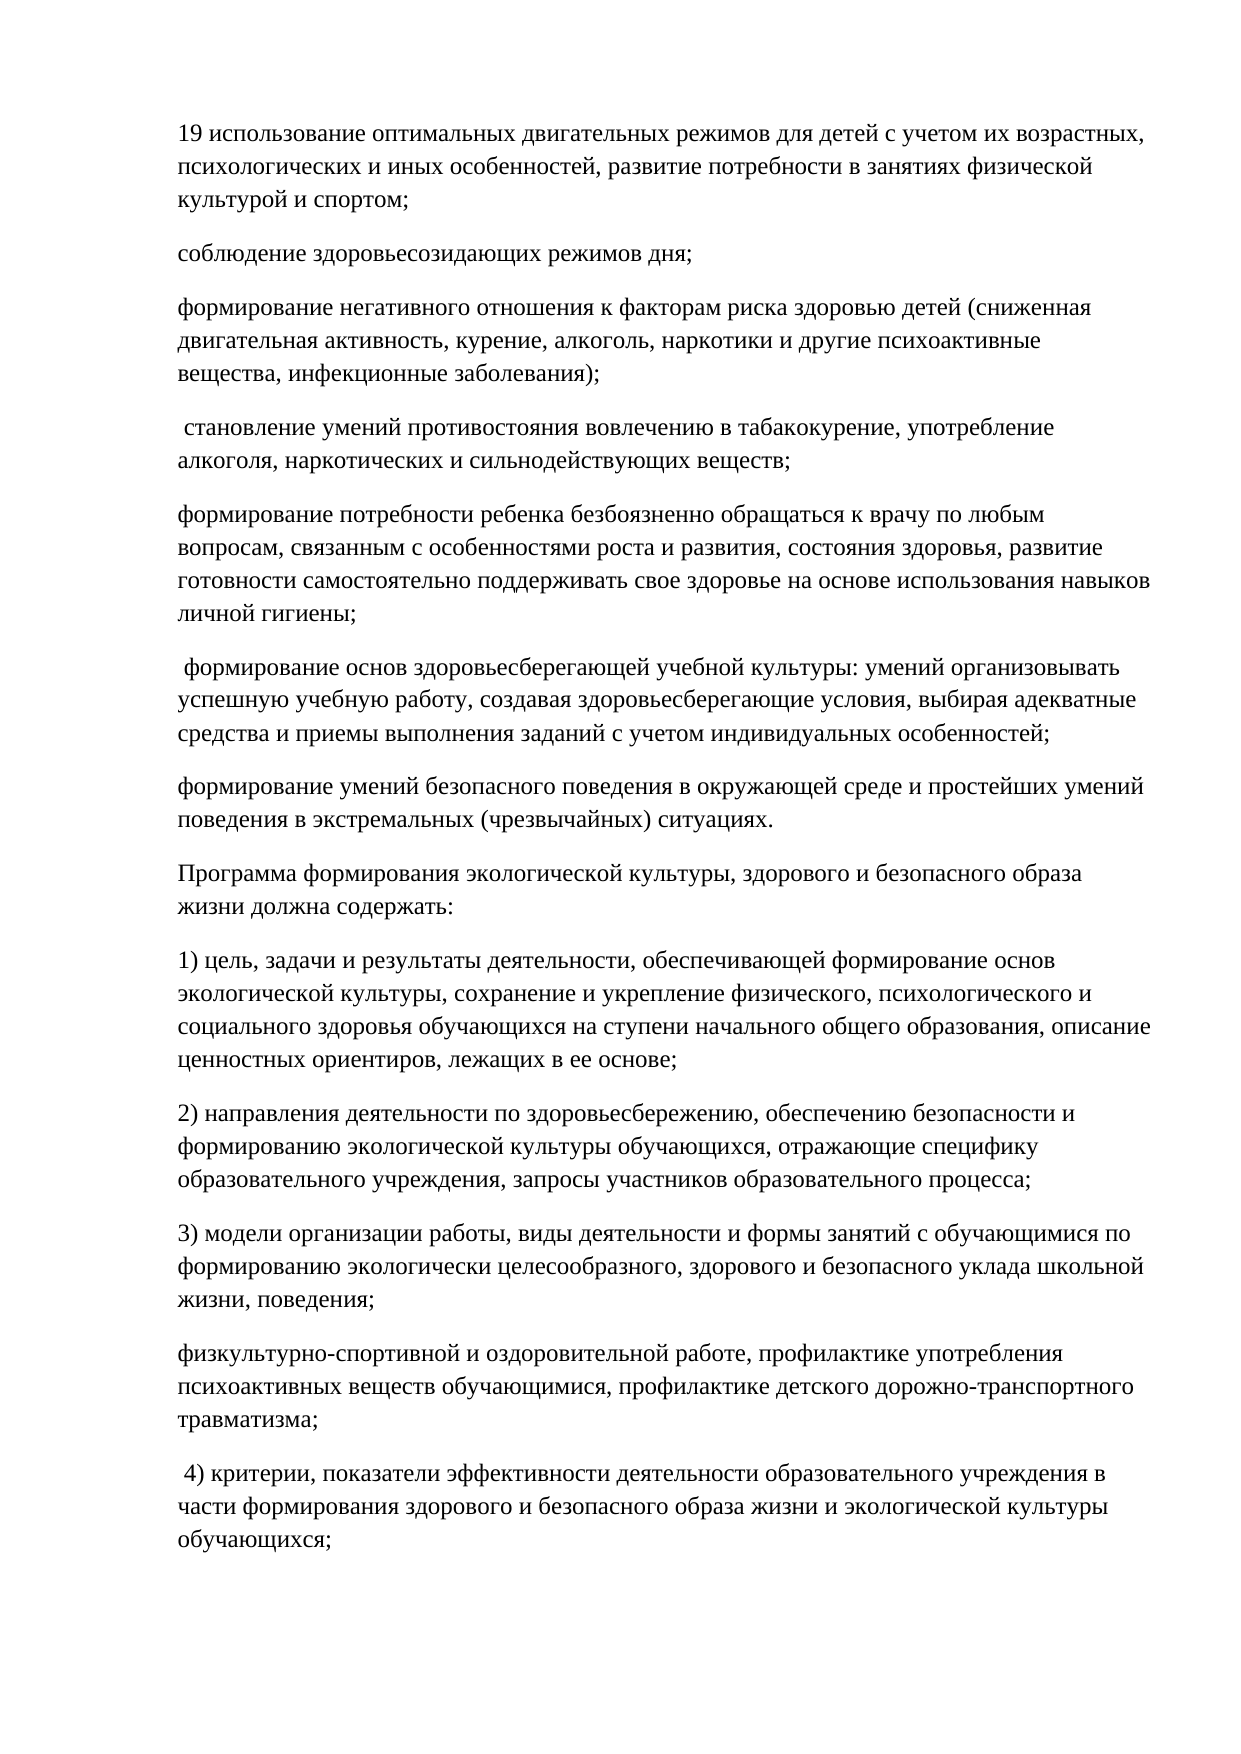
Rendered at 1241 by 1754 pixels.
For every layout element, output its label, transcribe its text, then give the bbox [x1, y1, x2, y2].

text формирование умений безопасного поведения в окружающей среде и простейших умений поведения в экстремальных (чрезвычайных) ситуациях. [177, 771, 1152, 833]
text формирование негативного отношения к факторам риска здоровью детей (сниженная двигательная активность, курение, алкоголь, наркотики и другие психоактивные вещества, инфекционные заболевания); [177, 292, 1152, 387]
text формирование потребности ребенка безбоязненно обращаться к врачу по любым вопросам, связанным с особенностями роста и развития, состояния здоровья, развитие готовности самостоятельно поддерживать свое здоровье на основе использования навыков личной гигиены; [177, 499, 1152, 626]
text Программа формирования экологической культуры, здорового и безопасного образа жизни должна содержать: [177, 858, 1152, 920]
text 3) модели организации работы, виды деятельности и формы занятий с обучающимися по формированию экологически целесообразного, здорового и безопасного уклада школьной жизни, поведения; [177, 1218, 1152, 1313]
text соблюдение здоровьесозидающих режимов дня; [177, 238, 1152, 267]
text физкультурно-спортивной и оздоровительной работе, профилактике употребления психоактивных веществ обучающимися, профилактике детского дорожно-транспортного травматизма; [177, 1338, 1152, 1433]
text 19 использование оптимальных двигательных режимов для детей с учетом их возрастных, психологических и иных особенностей, развитие потребности в занятиях физической культурой и спортом; [177, 118, 1152, 213]
text становление умений противостояния вовлечению в табакокурение, употребление алкоголя, наркотических и сильнодействующих веществ; [177, 412, 1152, 473]
text 2) направления деятельности по здоровьесбережению, обеспечению безопасности и формированию экологической культуры обучающихся, отражающие специфику образовательного учреждения, запросы участников образовательного процесса; [177, 1098, 1152, 1193]
text 4) критерии, показатели эффективности деятельности образовательного учреждения в части формирования здорового и безопасного образа жизни и экологической культуры обучающихся; [177, 1458, 1152, 1553]
text 1) цель, задачи и результаты деятельности, обеспечивающей формирование основ экологической культуры, сохранение и укрепление физического, психологического и социального здоровья обучающихся на ступени начального общего образования, описание ценностных ориентиров, лежащих в ее основе; [177, 945, 1152, 1073]
text формирование основ здоровьесберегающей учебной культуры: умений организовывать успешную учебную работу, создавая здоровьесберегающие условия, выбирая адекватные средства и приемы выполнения заданий с учетом индивидуальных особенностей; [177, 652, 1152, 746]
